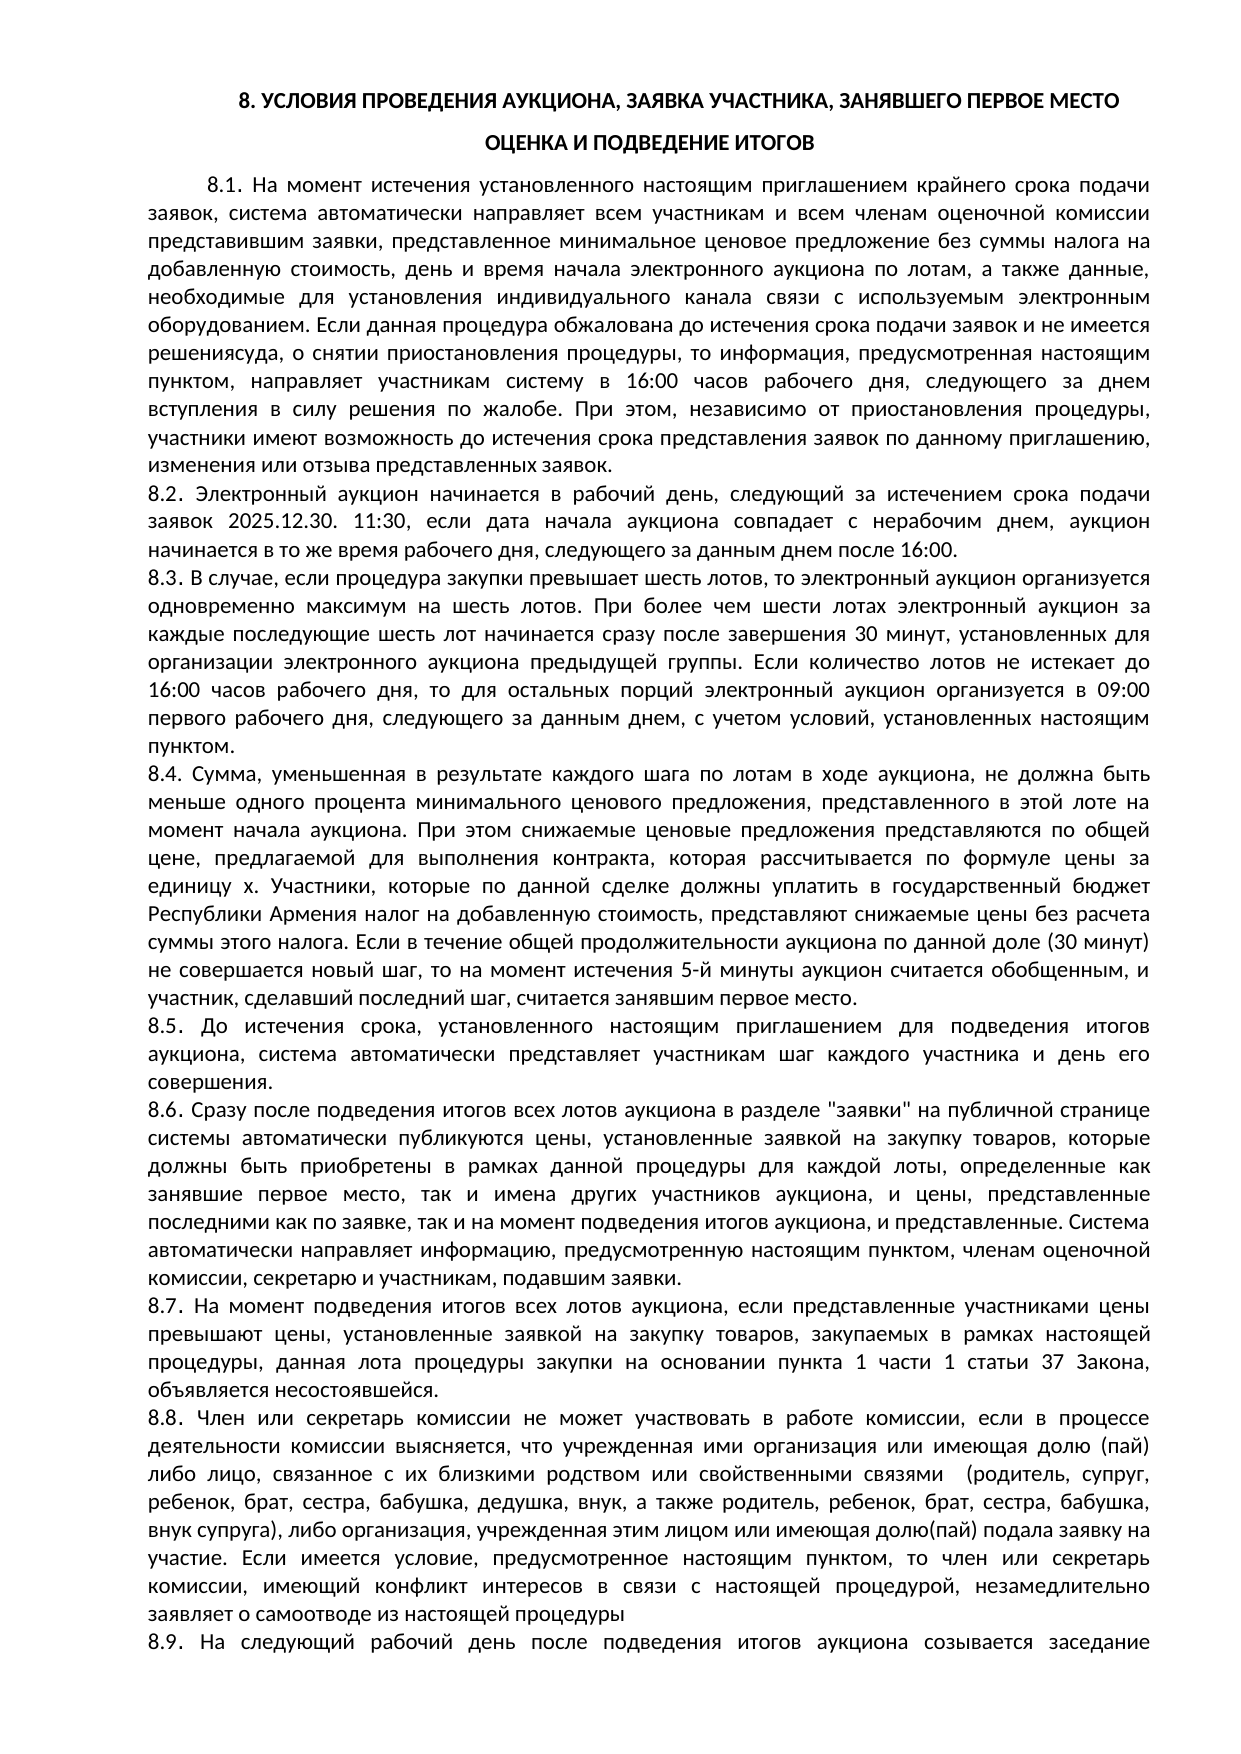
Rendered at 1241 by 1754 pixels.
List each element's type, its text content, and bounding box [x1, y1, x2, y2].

text 8.6․ Сразу после подведения итогов всех лотов аукциона в разделе "заявки" на публичной странице системы автоматически публикуются цены, установленные заявкой на закупку товаров, которые должны быть приобретены в рамках данной процедуры для каждой лоты, определенные как занявшие первое место, так и имена других участников аукциона, и цены, представленные последними как по заявке, так и на момент подведения итогов аукциона, и представленные. Система автоматически направляет информацию, предусмотренную настоящим пунктом, членам оценочной комиссии, секретарю и участникам, подавшим заявки. [148, 1095, 1152, 1291]
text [148, 1627, 1152, 1656]
text 8.2․ Электронный аукцион начинается в рабочий день, следующий за истечением срока подачи заявок 2025.12.30. 11:30 , если дата начала аукциона совпадает с нерабочим днем, аукцион начинается в то же время рабочего дня, следующего за данным днем после 16:00. [148, 479, 1152, 563]
text 8.5․ До истечения срока, установленного настоящим приглашением для подведения итогов аукциона, система автоматически представляет участникам шаг каждого участника и день его совершения. [148, 1011, 1152, 1095]
text 8. УСЛОВИЯ ПРОВЕДЕНИЯ АУКЦИОНА, ЗАЯВКА УЧАСТНИКА, ЗАНЯВШЕГО ПЕРВОЕ МЕСТО ОЦЕНКА И ПОДВЕДЕНИЕ ИТОГОВ [148, 86, 1152, 156]
text 8.4. Сумма, уменьшенная в результате каждого шага по лотам в ходе аукциона, не должна быть меньше одного процента минимального ценового предложения, представленного в этой лоте на момент начала аукциона. При этом снижаемые ценовые предложения представляются по общей цене, предлагаемой для выполнения контракта, которая рассчитывается по формуле цены за единицу x. Участники, которые по данной сделке должны уплатить в государственный бюджет Республики Армения налог на добавленную стоимость, представляют снижаемые цены без расчета суммы этого налога. Если в течение общей продолжительности аукциона по данной доле (30 минут) не совершается новый шаг, то на момент истечения 5-й минуты аукцион считается обобщенным, и участник, сделавший последний шаг, считается занявшим первое место. [148, 759, 1152, 1011]
text 8.3․ В случае, если процедура закупки превышает шесть лотов, то электронный аукцион организуется одновременно максимум на шесть лотов. При более чем шести лотах электронный аукцион за каждые последующие шесть лот начинается сразу после завершения 30 минут, установленных для организации электронного аукциона предыдущей группы. Если количество лотов не истекает до 16:00 часов рабочего дня, то для остальных порций электронный аукцион организуется в 09:00 первого рабочего дня, следующего за данным днем, с учетом условий, установленных настоящим пунктом. [148, 563, 1152, 759]
text 8.7․ На момент подведения итогов всех лотов аукциона, если представленные участниками цены превышают цены, установленные заявкой на закупку товаров, закупаемых в рамках настоящей процедуры, данная лота процедуры закупки на основании пункта 1 части 1 статьи 37 Закона, объявляется несостоявшейся. [148, 1291, 1152, 1403]
text 8.1․ На момент истечения установленного настоящим приглашением крайнего срока подачи заявок, система автоматически направляет всем участникам и всем членам оценочной комиссии представившим заявки, представленное минимальное ценовое предложение без суммы налога на добавленную стоимость, день и время начала электронного аукциона по лотам, а также данные, необходимые для установления индивидуального канала связи с используемым электронным оборудованием. Если данная процедура обжалована до истечения срока подачи заявок и не имеется решениясуда, о снятии приостановления процедуры, то информация, предусмотренная настоящим пунктом, направляет участникам систему в 16:00 часов рабочего дня, следующего за днем вступления в силу решения по жалобе. При этом, независимо от приостановления процедуры, участники имеют возможность до истечения срока представления заявок по данному приглашению, изменения или отзыва представленных заявок. [148, 170, 1152, 479]
text 8.8․ Член или секретарь комиссии не может участвовать в работе комиссии, если в процессе деятельности комиссии выясняется, что учрежденная ими организация или имеющая долю (пай) либо лицо, связанное с их близкими родством или свойственными связями (родитель, супруг, ребенок, брат, сестра, бабушка, дедушка, внук, а также родитель, ребенок, брат, сестра, бабушка, внук супруга), либо организация, учрежденная этим лицом или имеющая долю(пай) подала заявку на участие. Если имеется условие, предусмотренное настоящим пунктом, то член или секретарь комиссии, имеющий конфликт интересов в связи с настоящей процедурой, незамедлительно заявляет о самоотводе из настоящей процедуры [148, 1403, 1152, 1627]
